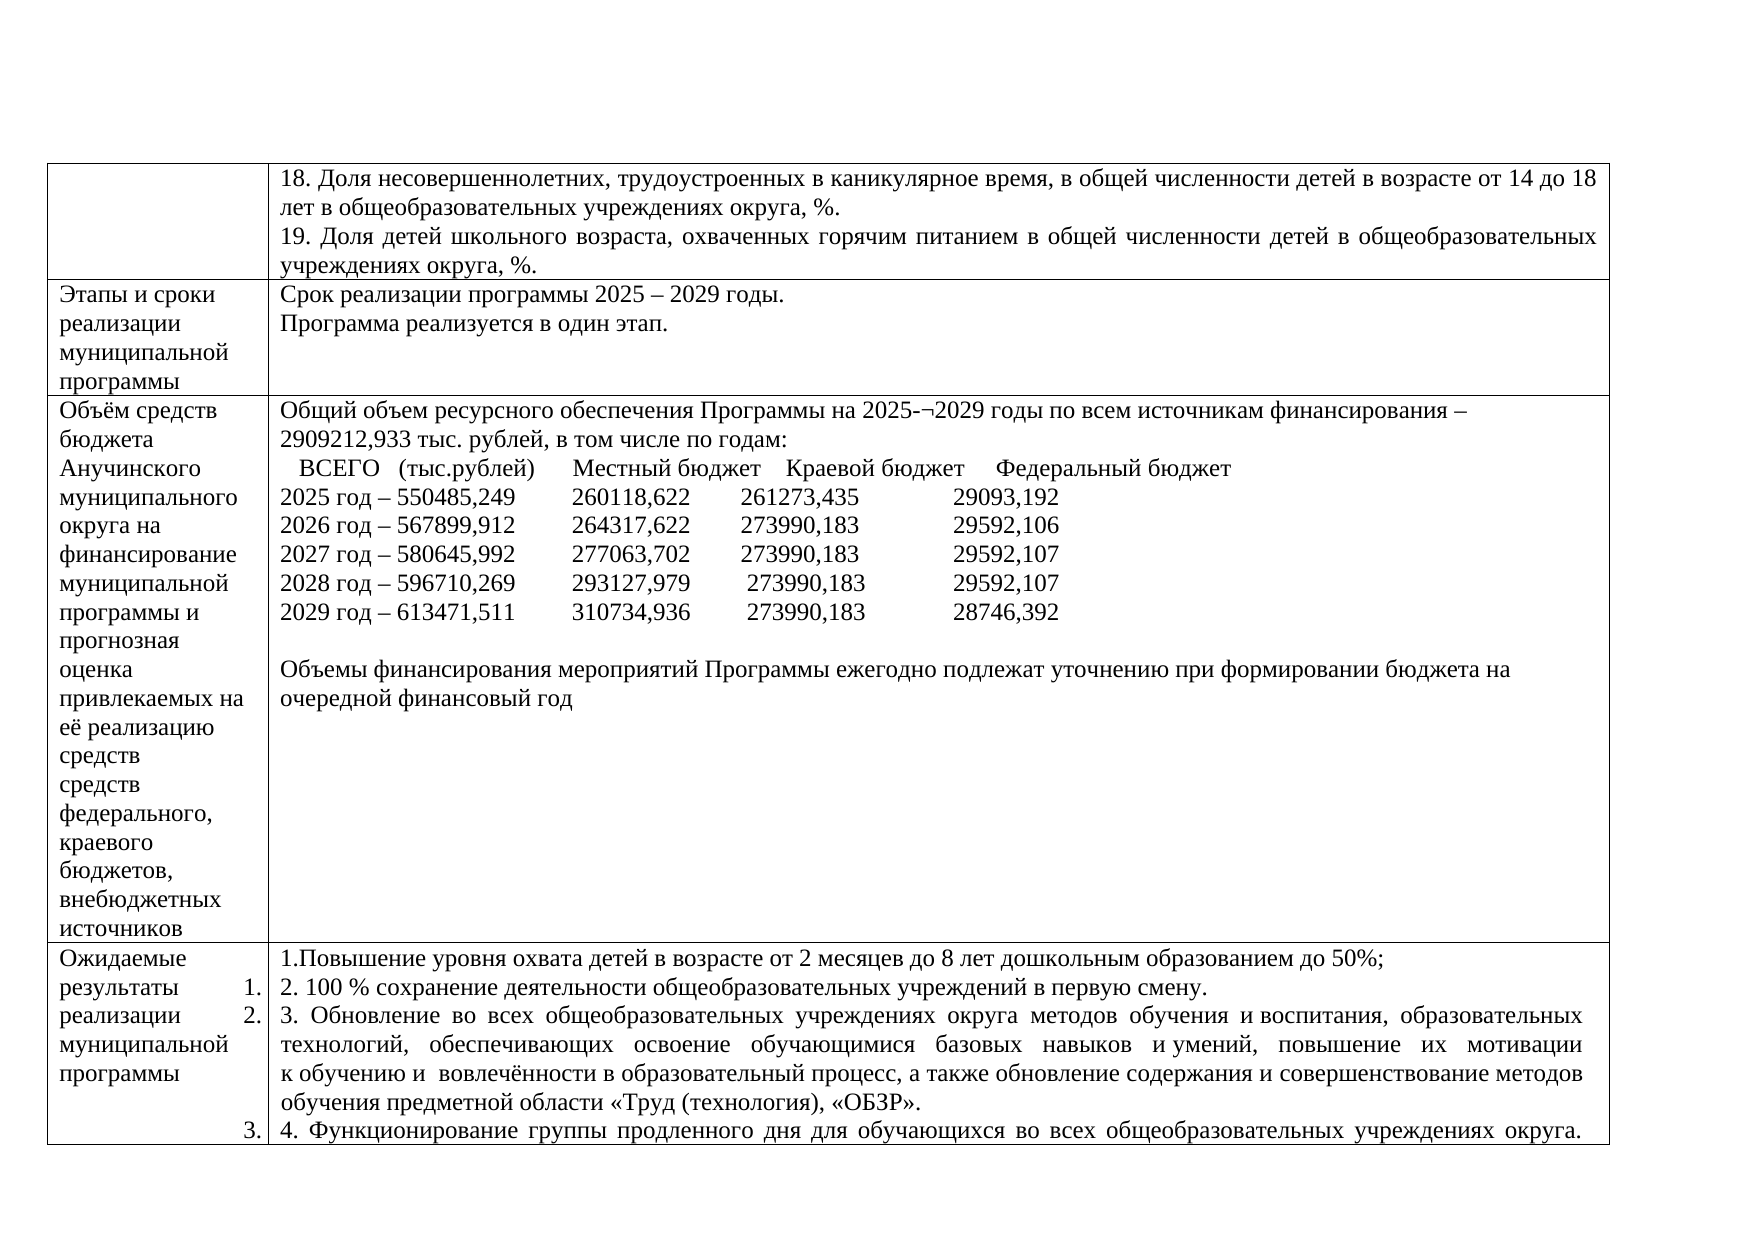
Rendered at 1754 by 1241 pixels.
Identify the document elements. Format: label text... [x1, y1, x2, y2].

table_cell Этапы и сроки реализации муниципальной программы [48, 280, 268, 394]
table_cell Объём средств бюджета Анучинского муниципального округа на финансирование муниципальной программы и прогнозная оценка привлекаемых на её реализацию средств средств федерального, краевого бюджетов, внебюджетных источников [48, 396, 268, 942]
table_cell Срок реализации программы 2025 – 2029 годы. Программа реализуется в один этап. [269, 280, 1609, 394]
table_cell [269, 164, 1609, 278]
table_cell Общий объем ресурсного обеспечения Программы на 2025-¬2029 годы по всем источникам финансирования – 2909212,933 тыс. рублей, в том числе по годам: ВСЕГО (тыс.рублей) Местный бюджет Краевой бюджет Федеральный бюджет 2025 год – 550485,249 260118,622 261273,435 29093,192 2026 год – 567899,912 264317,622 273990,183 29592,106 2027 год – 580645,992 277063,702 273990,183 29592,107 2028 год – 596710,269 293127,979 273990,183 29592,107 2029 год – 613471,511 310734,936 273990,183 28746,392 Объемы финансирования мероприятий Программы ежегодно подлежат уточнению при формировании бюджета на очередной финансовый год [269, 396, 1609, 942]
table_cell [269, 943, 1609, 1144]
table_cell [48, 164, 268, 278]
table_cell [48, 943, 268, 1144]
